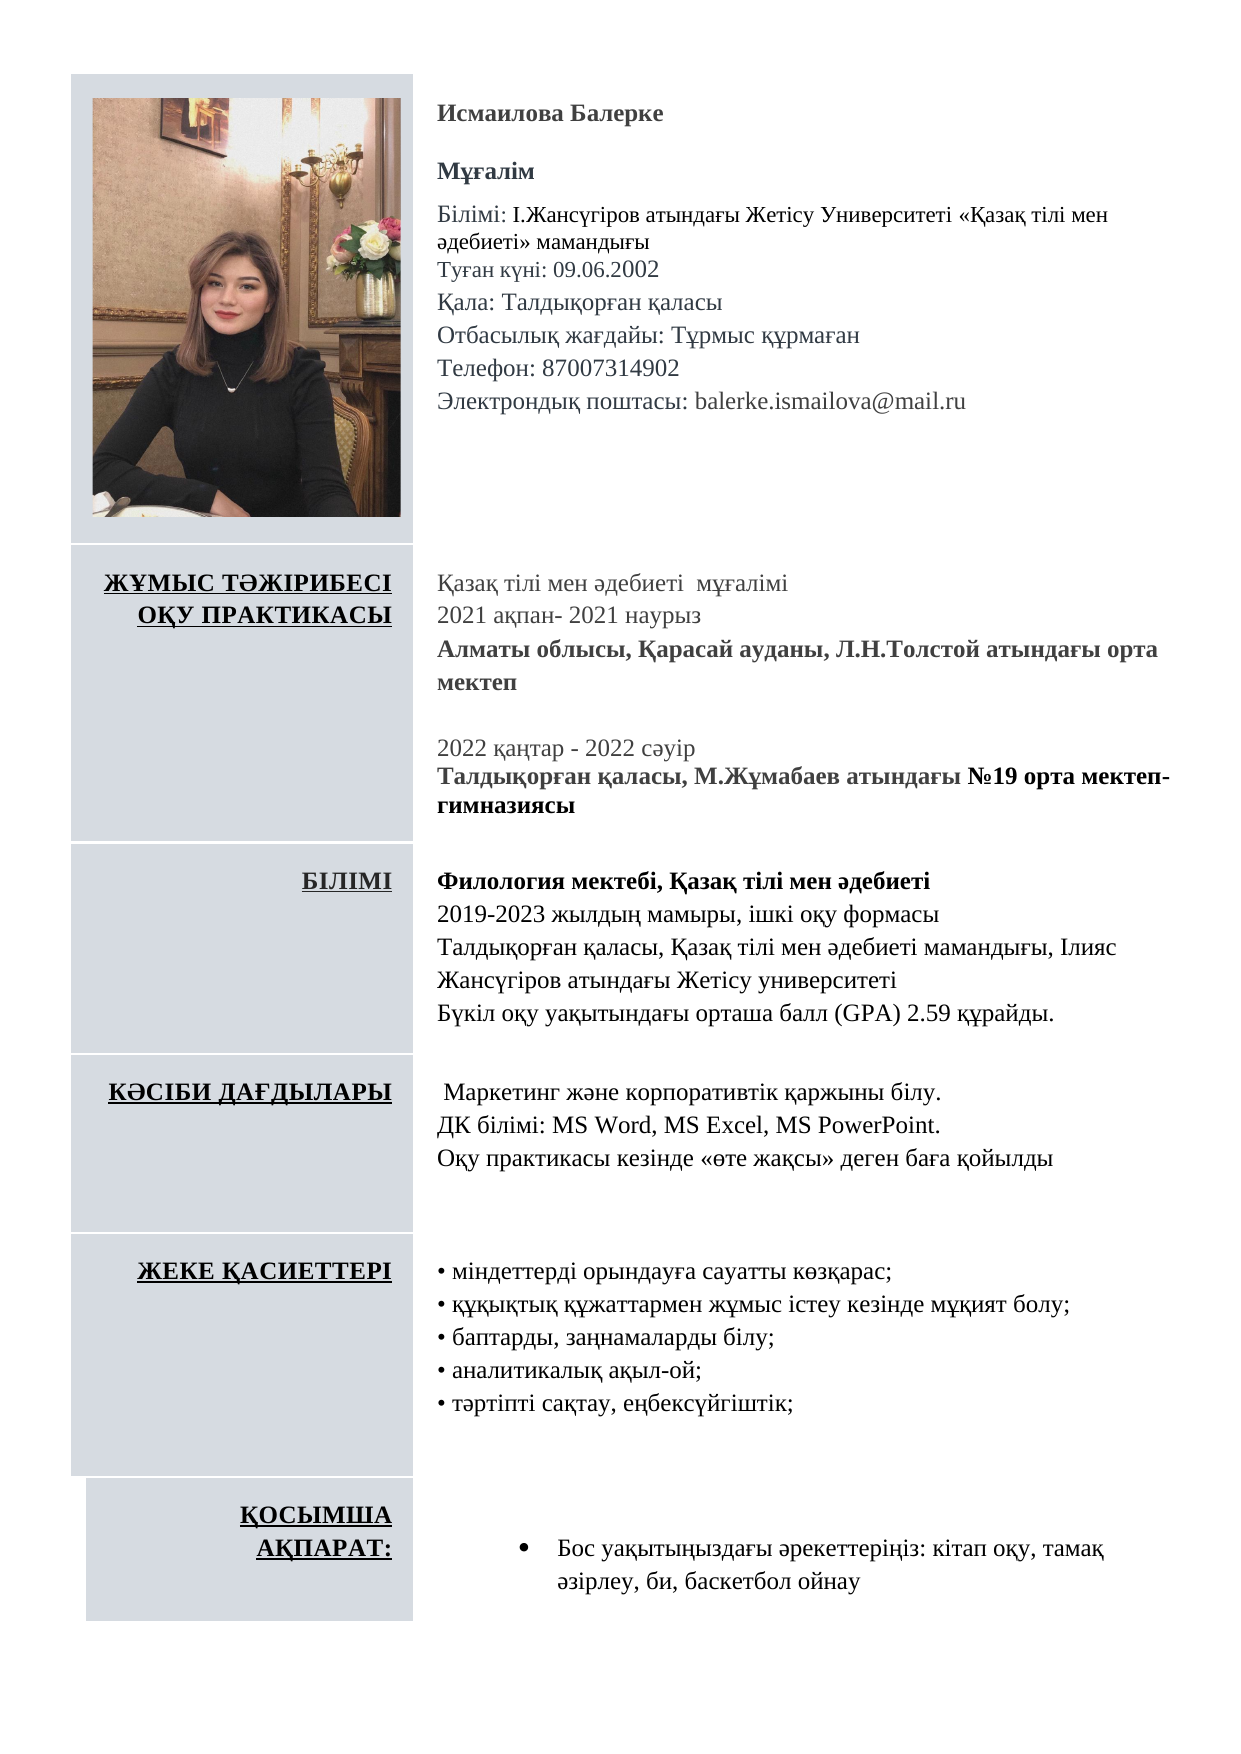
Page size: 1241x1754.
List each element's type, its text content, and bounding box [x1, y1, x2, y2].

table_cell Филология мектебі, Қазақ тілі мен әдебиеті 2019-2023 жылдың мамыры, ішкі оқу формасы Талдықорған қаласы, Қазақ тілі мен әдебиеті мамандығы, Ілияс Жансүгіров атындағы Жетісу университеті Бүкіл оқу уақытындағы орташа балл (GPA) 2.59 құрайды. [415, 844, 1194, 1053]
picture [92, 98, 401, 517]
table_header [71, 74, 413, 543]
table_cell КӘСІБИ ДАҒДЫЛАРЫ [71, 1055, 413, 1232]
table_cell ЖЕКЕ ҚАСИЕТТЕРІ [71, 1234, 413, 1476]
table_cell Қазақ тілі мен әдебиеті мұғалімі 2021 ақпан- 2021 наурыз Алматы облысы, Қарасай ауданы, Л.Н.Толстой атындағы орта мектеп 2022 қаңтар - 2022 сәуір Талдықорған қаласы, М.Жұмабаев атындағы №19 орта мектеп-гимназиясы [415, 545, 1194, 841]
table_cell • міндеттерді орындауға сауатты көзқарас; • құқықтық құжаттармен жұмыс істеу кезінде мұқият болу; • баптарды, заңнамаларды білу; • аналитикалық ақыл-ой; • тәртіпті сақтау, еңбексүйгіштік; [415, 1234, 1194, 1476]
table_cell ҚОСЫМША АҚПАРАТ: [86, 1478, 413, 1621]
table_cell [415, 1478, 1194, 1621]
table_header Исмаилова Балерке Мұғалім Білімі: І.Жансүгіров атындағы Жетісу Университеті «Қазақ тілі мен әдебиеті» мамандығы Туған күні: 09.06.2002 Қала: Талдықорған қаласы Отбасылық жағдайы: Тұрмыс құрмаған Телефон: 87007314902 Электрондық поштасы: balerke.ismailova@mail.ru [415, 76, 1194, 543]
table_cell БІЛІМІ [71, 844, 413, 1053]
table_cell ЖҰМЫС ТӘЖІРИБЕСІ ОҚУ ПРАКТИКАСЫ [71, 545, 413, 841]
table_cell Маркетинг және корпоративтік қаржыны білу. ДК білімі: MS Word, MS Excel, MS PowerPoint. Оқу практикасы кезінде «өте жақсы» деген баға қойылды [415, 1055, 1194, 1232]
